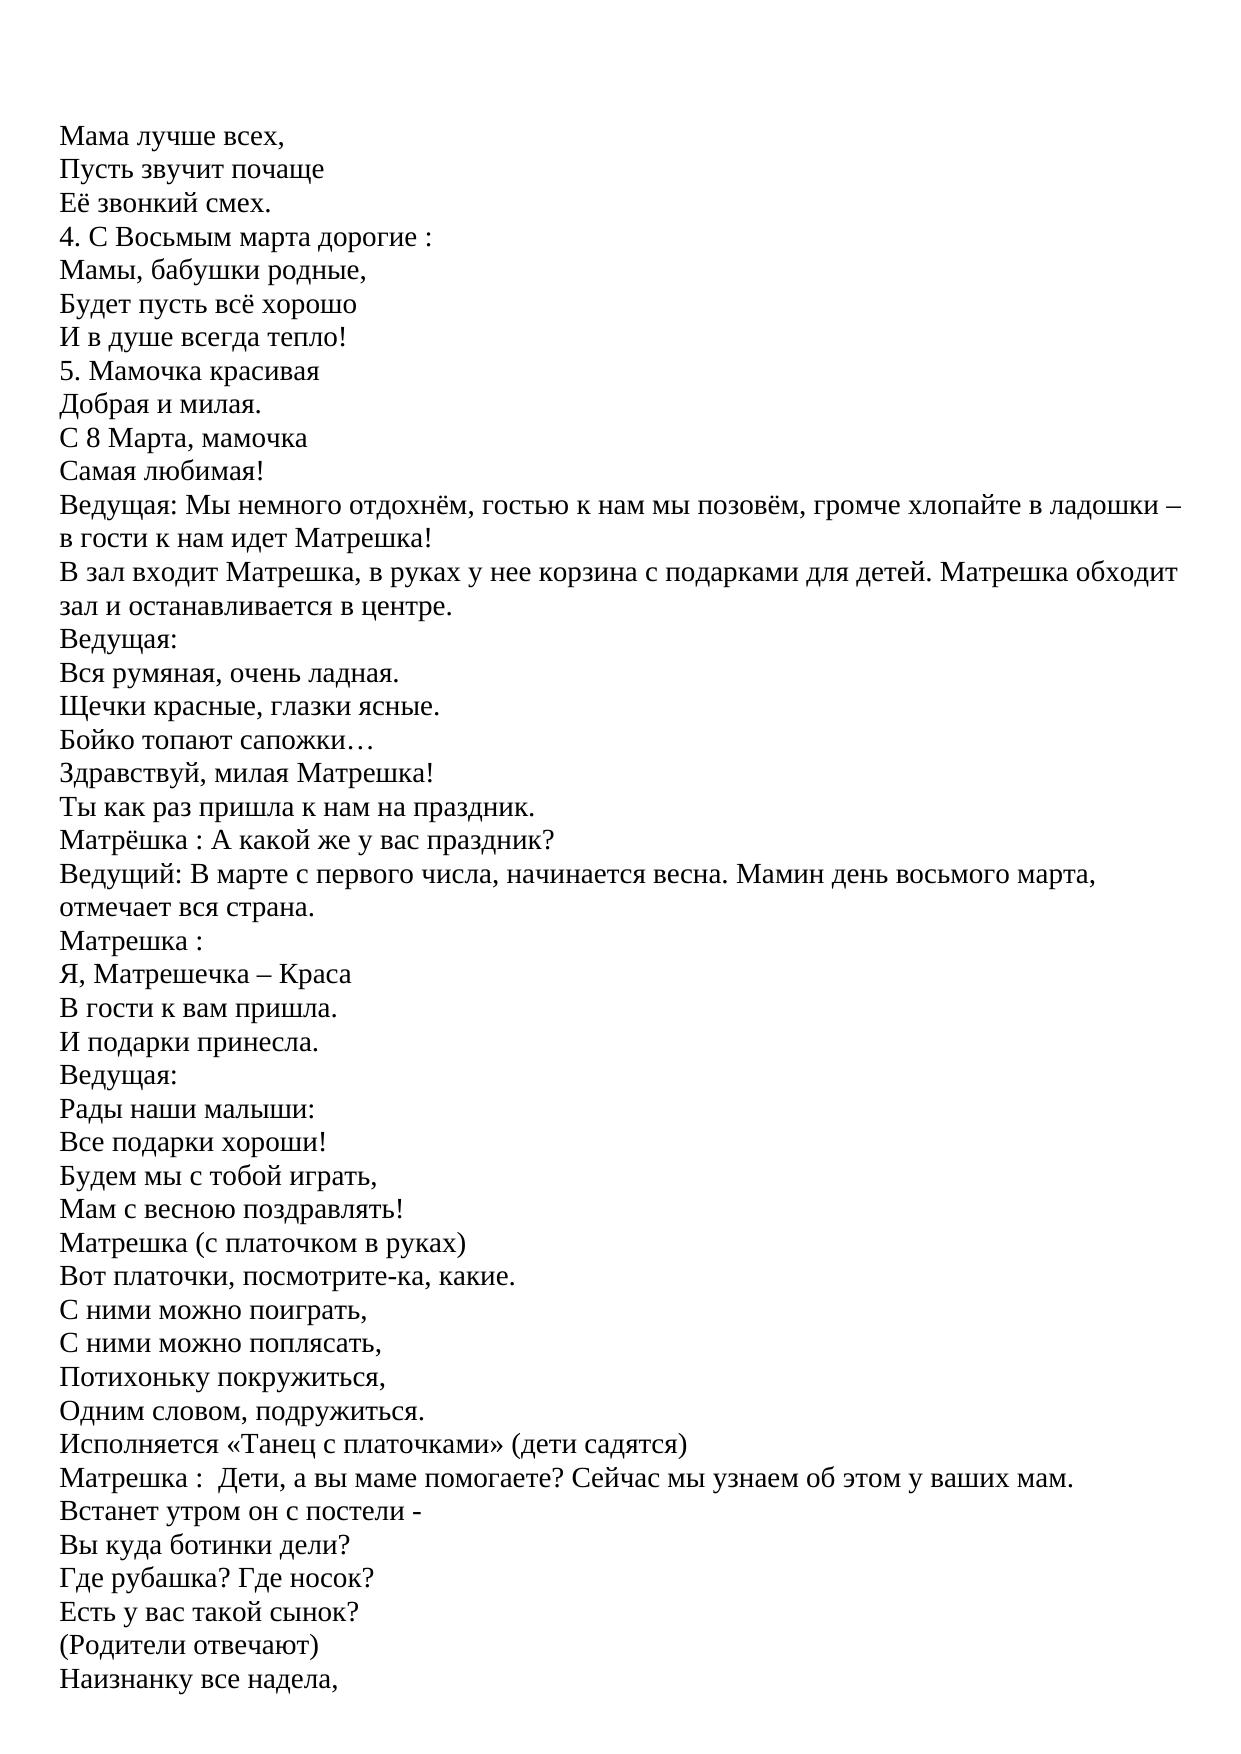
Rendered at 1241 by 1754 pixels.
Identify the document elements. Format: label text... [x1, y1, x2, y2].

text Добрая и милая. [59, 386, 1181, 420]
text Её звонкий смех. [59, 185, 1181, 219]
text Вот платочки, посмотрите-ка, какие. [59, 1258, 1181, 1292]
text 5. Мамочка красивая [59, 353, 1181, 386]
text Мама лучше всех, [59, 118, 1181, 152]
text Ведущая: [59, 621, 1181, 655]
text Щечки красные, глазки ясные. [59, 688, 1181, 722]
text Здравствуй, милая Матрешка! [59, 755, 1181, 789]
text Матрешка (с платочком в руках) [59, 1225, 1181, 1258]
text Мамы, бабушки родные, [59, 252, 1181, 286]
text И в душе всегда тепло! [59, 319, 1181, 353]
text С 8 Марта, мамочка [59, 420, 1181, 453]
text Матрёшка : А какой же у вас праздник? [59, 822, 1181, 856]
text С ними можно поиграть, [59, 1292, 1181, 1326]
text Рады наши малыши: [59, 1091, 1181, 1124]
text С ними можно поплясать, [59, 1326, 1181, 1359]
text Исполняется «Танец с платочками» (дети садятся) [59, 1426, 1181, 1460]
text Где рубашка? Где носок? [59, 1560, 1181, 1594]
text Матрешка : Дети, а вы маме помогаете? Сейчас мы узнаем об этом у ваших мам. [59, 1460, 1181, 1493]
text В зал входит Матрешка, в руках у нее корзина с подарками для детей. Матрешка обходит зал и останавливается в центре. [59, 554, 1181, 621]
text Потихоньку покружиться, [59, 1359, 1181, 1393]
text (Родители отвечают) [59, 1627, 1181, 1661]
text В гости к вам пришла. [59, 990, 1181, 1024]
text Одним словом, подружиться. [59, 1393, 1181, 1426]
text Пусть звучит почаще [59, 152, 1181, 185]
text Наизнанку все надела, [59, 1661, 1181, 1694]
text Ведущая: Мы немного отдохнём, гостью к нам мы позовём, громче хлопайте в ладошки – в гости к нам идет Матрешка! [59, 487, 1181, 554]
text Будем мы с тобой играть, [59, 1158, 1181, 1191]
text Самая любимая! [59, 453, 1181, 487]
text Будет пусть всё хорошо [59, 286, 1181, 319]
text Матрешка : [59, 923, 1181, 957]
text Ты как раз пришла к нам на праздник. [59, 789, 1181, 822]
text Я, Матрешечка – Краса [59, 957, 1181, 990]
text И подарки принесла. [59, 1024, 1181, 1057]
text Встанет утром он с постели - [59, 1493, 1181, 1527]
text Все подарки хороши! [59, 1124, 1181, 1158]
text Мам с весною поздравлять! [59, 1191, 1181, 1225]
text Вы куда ботинки дели? [59, 1527, 1181, 1560]
text Ведущий: В марте с первого числа, начинается весна. Мамин день восьмого марта, отмечает вся страна. [59, 856, 1181, 923]
text Бойко топают сапожки… [59, 722, 1181, 755]
text 4. С Восьмым марта дорогие : [59, 219, 1181, 252]
text Есть у вас такой сынок? [59, 1594, 1181, 1627]
text Ведущая: [59, 1057, 1181, 1091]
text Вся румяная, очень ладная. [59, 655, 1181, 688]
